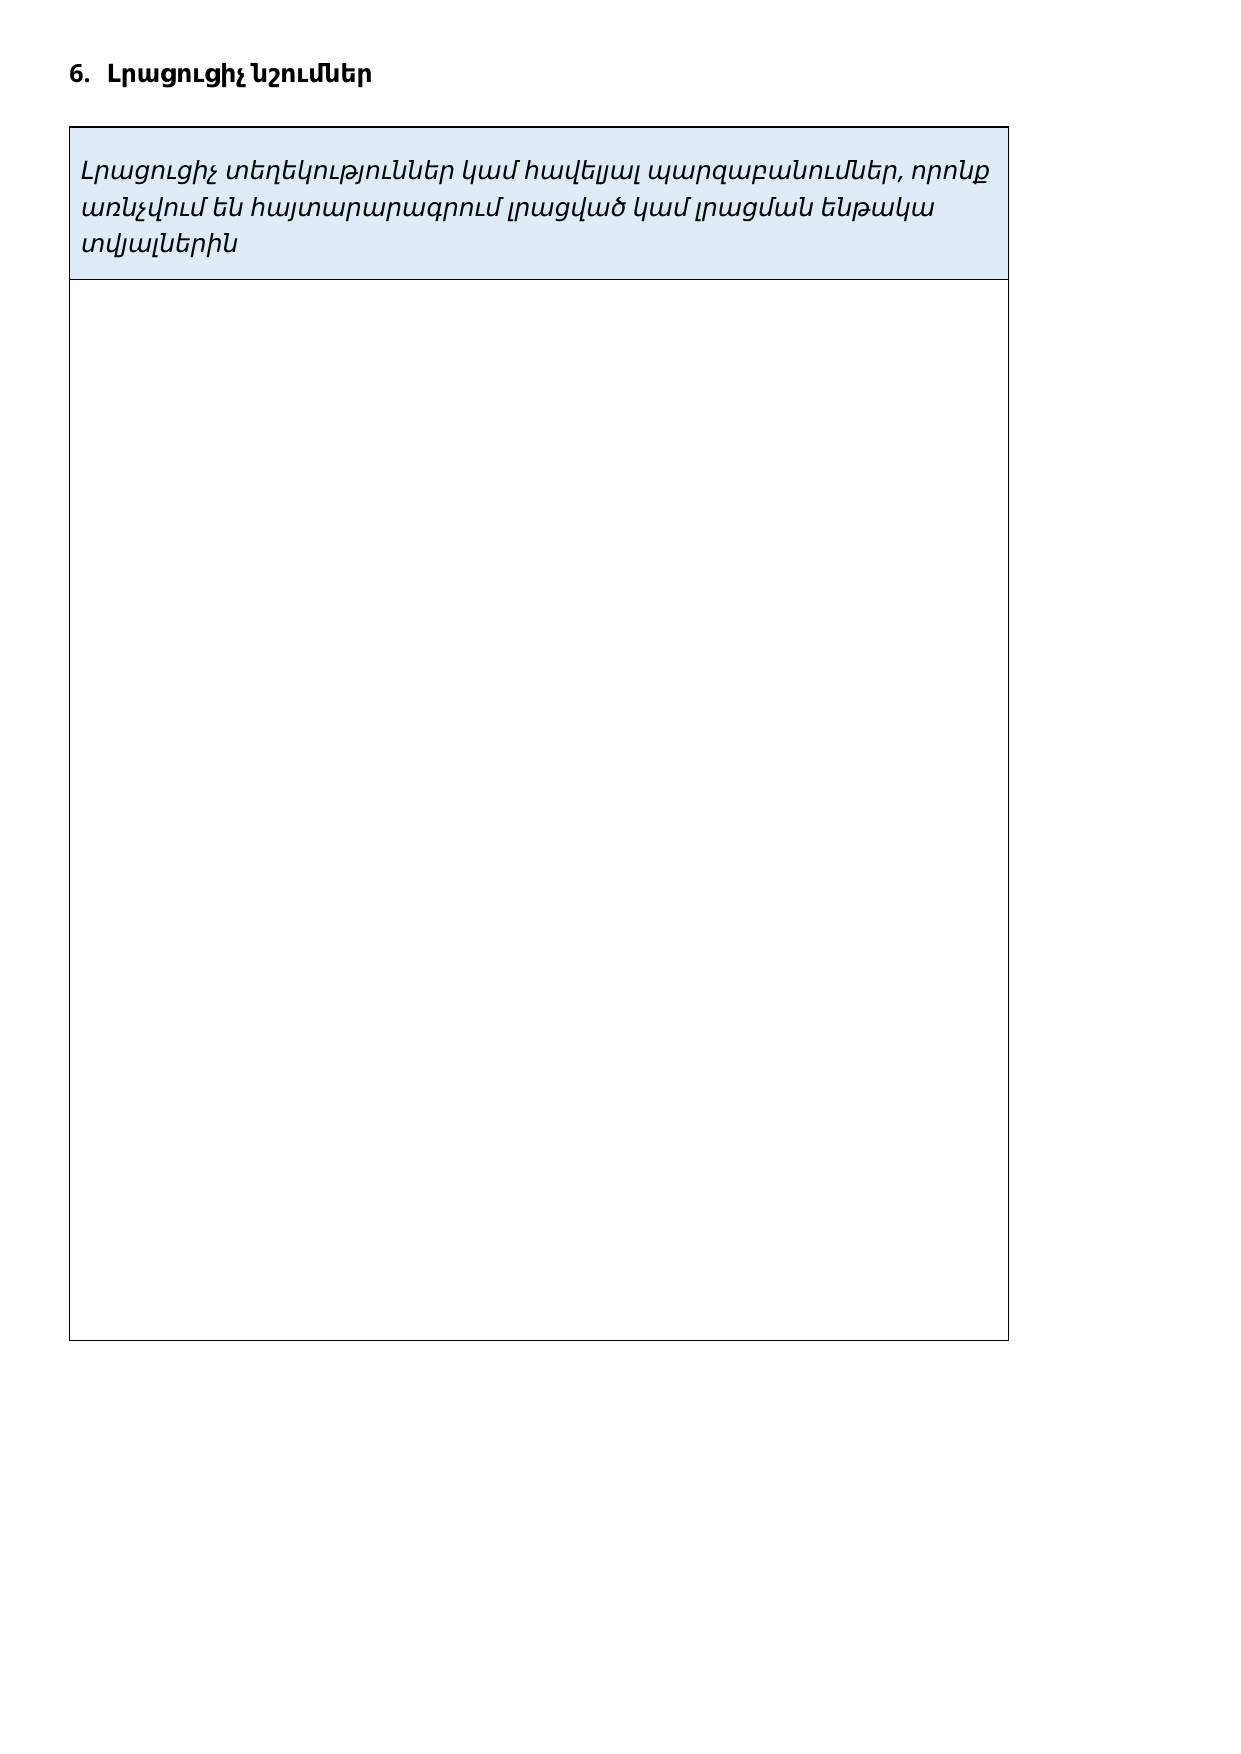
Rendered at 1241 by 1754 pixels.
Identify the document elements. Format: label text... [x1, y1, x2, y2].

table_header Լրացուցիչ տեղեկություններ կամ հավելյալ պարզաբանումներ, որոնք առնչվում են հայտարարագրում լրացված կամ լրացման ենթակա տվյալներին [70, 128, 1008, 279]
list Լրացուցիչ նշումներ [69, 56, 1152, 89]
table_cell [70, 280, 1008, 1340]
